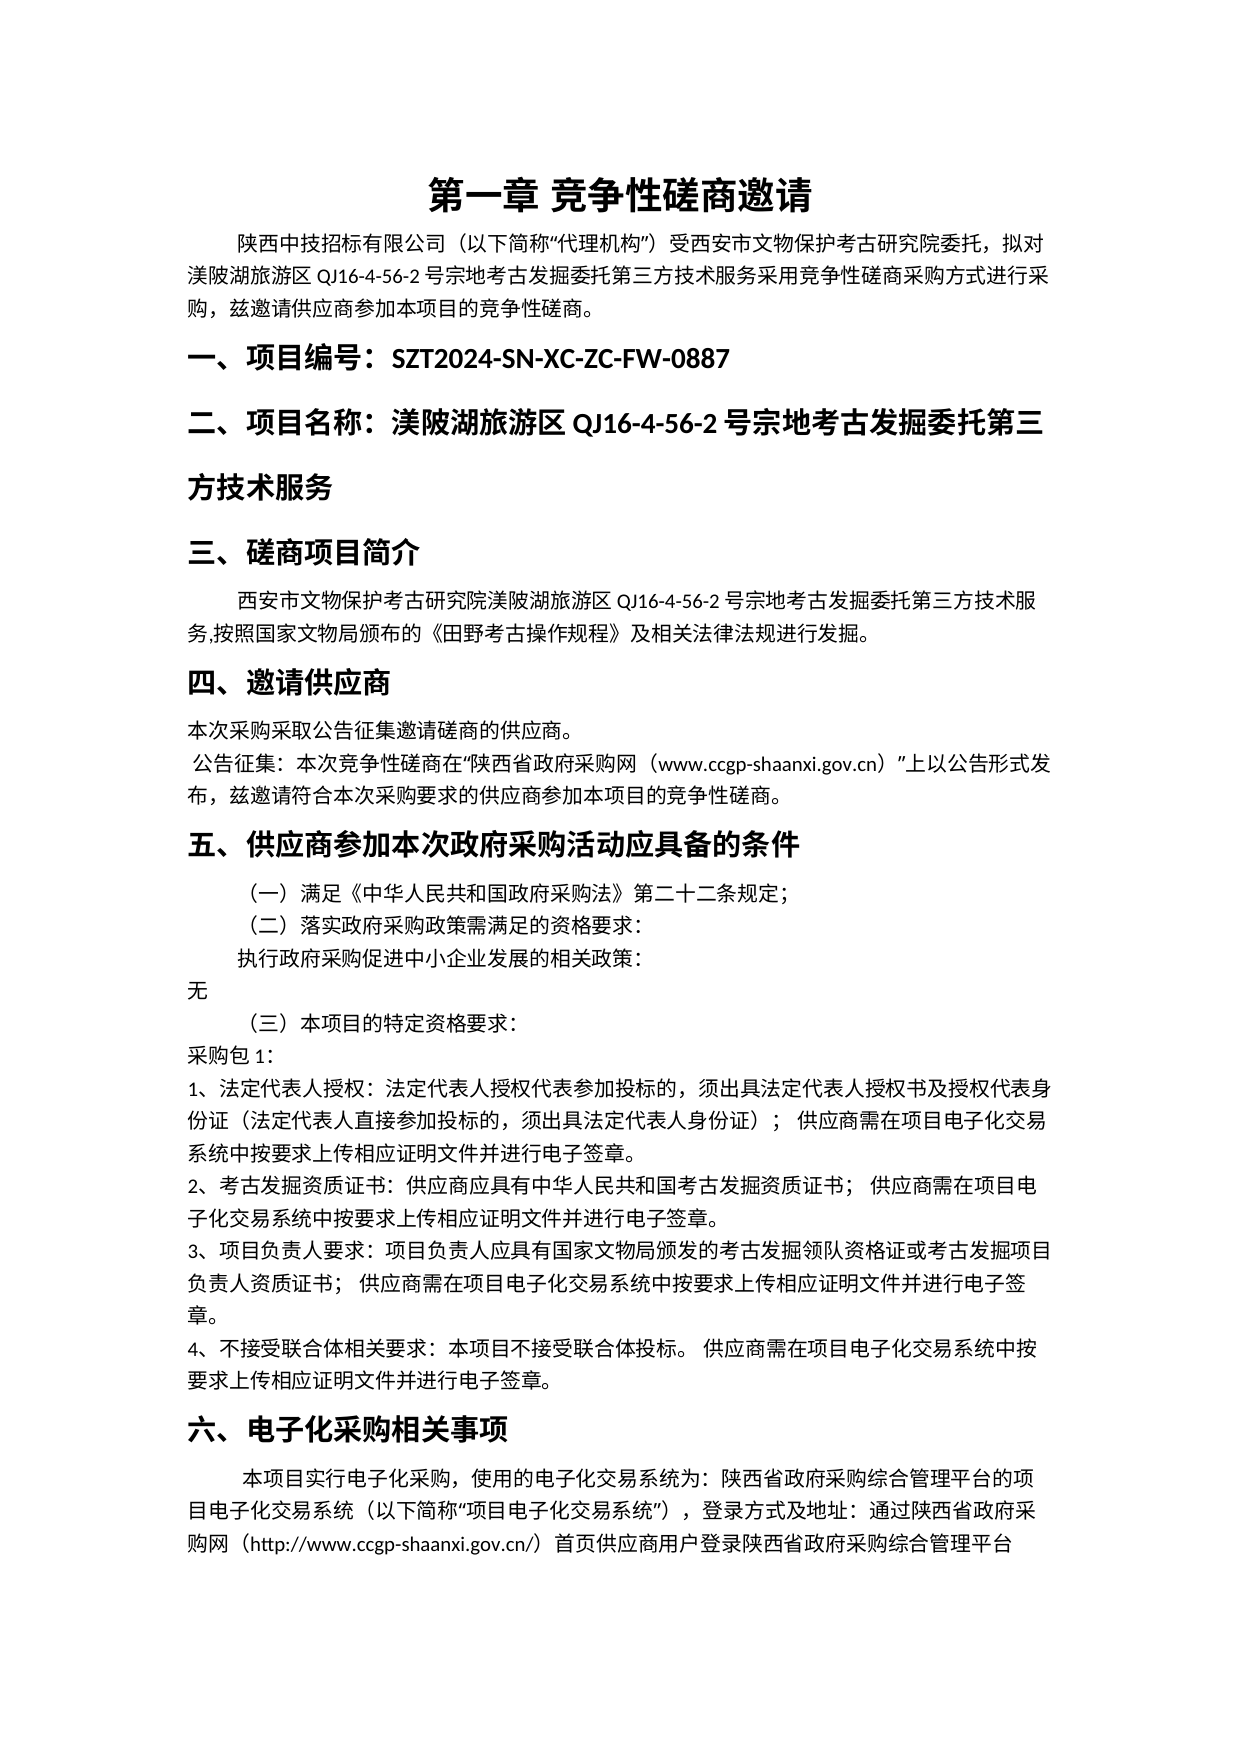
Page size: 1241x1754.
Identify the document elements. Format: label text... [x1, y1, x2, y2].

text （二）落实政府采购政策需满足的资格要求： [187, 909, 1053, 942]
text 本次采购采取公告征集邀请磋商的供应商。 [187, 714, 1053, 747]
text 五、供应商参加本次政府采购活动应具备的条件 [187, 812, 1053, 877]
text 公告征集：本次竞争性磋商在“陕西省政府采购网（www.ccgp-shaanxi.gov.cn）”上以公告形式发布，兹邀请符合本次采购要求的供应商参加本项目的竞争性磋商。 [187, 747, 1053, 812]
text 执行政府采购促进中小企业发展的相关政策： [187, 942, 1053, 974]
text 一、项目编号：SZT2024-SN-XC-ZC-FW-0887 [187, 324, 1053, 389]
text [187, 1462, 1053, 1559]
text 四、邀请供应商 [187, 649, 1053, 714]
text 第一章 竞争性磋商邀请 [187, 162, 1053, 227]
text 二、项目名称：渼陂湖旅游区QJ16-4-56-2号宗地考古发掘委托第三方技术服务 [187, 389, 1053, 519]
text 1、法定代表人授权：法定代表人授权代表参加投标的，须出具法定代表人授权书及授权代表身份证（法定代表人直接参加投标的，须出具法定代表人身份证）； 供应商需在项目电子化交易系统中按要求上传相应证明文件并进行电子签章。 [187, 1072, 1053, 1169]
text 陕西中技招标有限公司（以下简称“代理机构”）受西安市文物保护考古研究院委托，拟对渼陂湖旅游区QJ16-4-56-2号宗地考古发掘委托第三方技术服务采用竞争性磋商采购方式进行采购，兹邀请供应商参加本项目的竞争性磋商。 [187, 227, 1053, 324]
text 六、电子化采购相关事项 [187, 1397, 1053, 1462]
text 三、磋商项目简介 [187, 519, 1053, 584]
text 采购包1： [187, 1039, 1053, 1072]
text 4、不接受联合体相关要求：本项目不接受联合体投标。 供应商需在项目电子化交易系统中按要求上传相应证明文件并进行电子签章。 [187, 1332, 1053, 1397]
text 2、考古发掘资质证书：供应商应具有中华人民共和国考古发掘资质证书； 供应商需在项目电子化交易系统中按要求上传相应证明文件并进行电子签章。 [187, 1169, 1053, 1234]
text 3、项目负责人要求：项目负责人应具有国家文物局颁发的考古发掘领队资格证或考古发掘项目负责人资质证书； 供应商需在项目电子化交易系统中按要求上传相应证明文件并进行电子签章。 [187, 1234, 1053, 1332]
text （一）满足《中华人民共和国政府采购法》第二十二条规定； [187, 877, 1053, 909]
text （三）本项目的特定资格要求： [187, 1007, 1053, 1039]
text 无 [187, 974, 1053, 1007]
text 西安市文物保护考古研究院渼陂湖旅游区QJ16-4-56-2号宗地考古发掘委托第三方技术服务,按照国家文物局颁布的《田野考古操作规程》及相关法律法规进行发掘。 [187, 584, 1053, 649]
